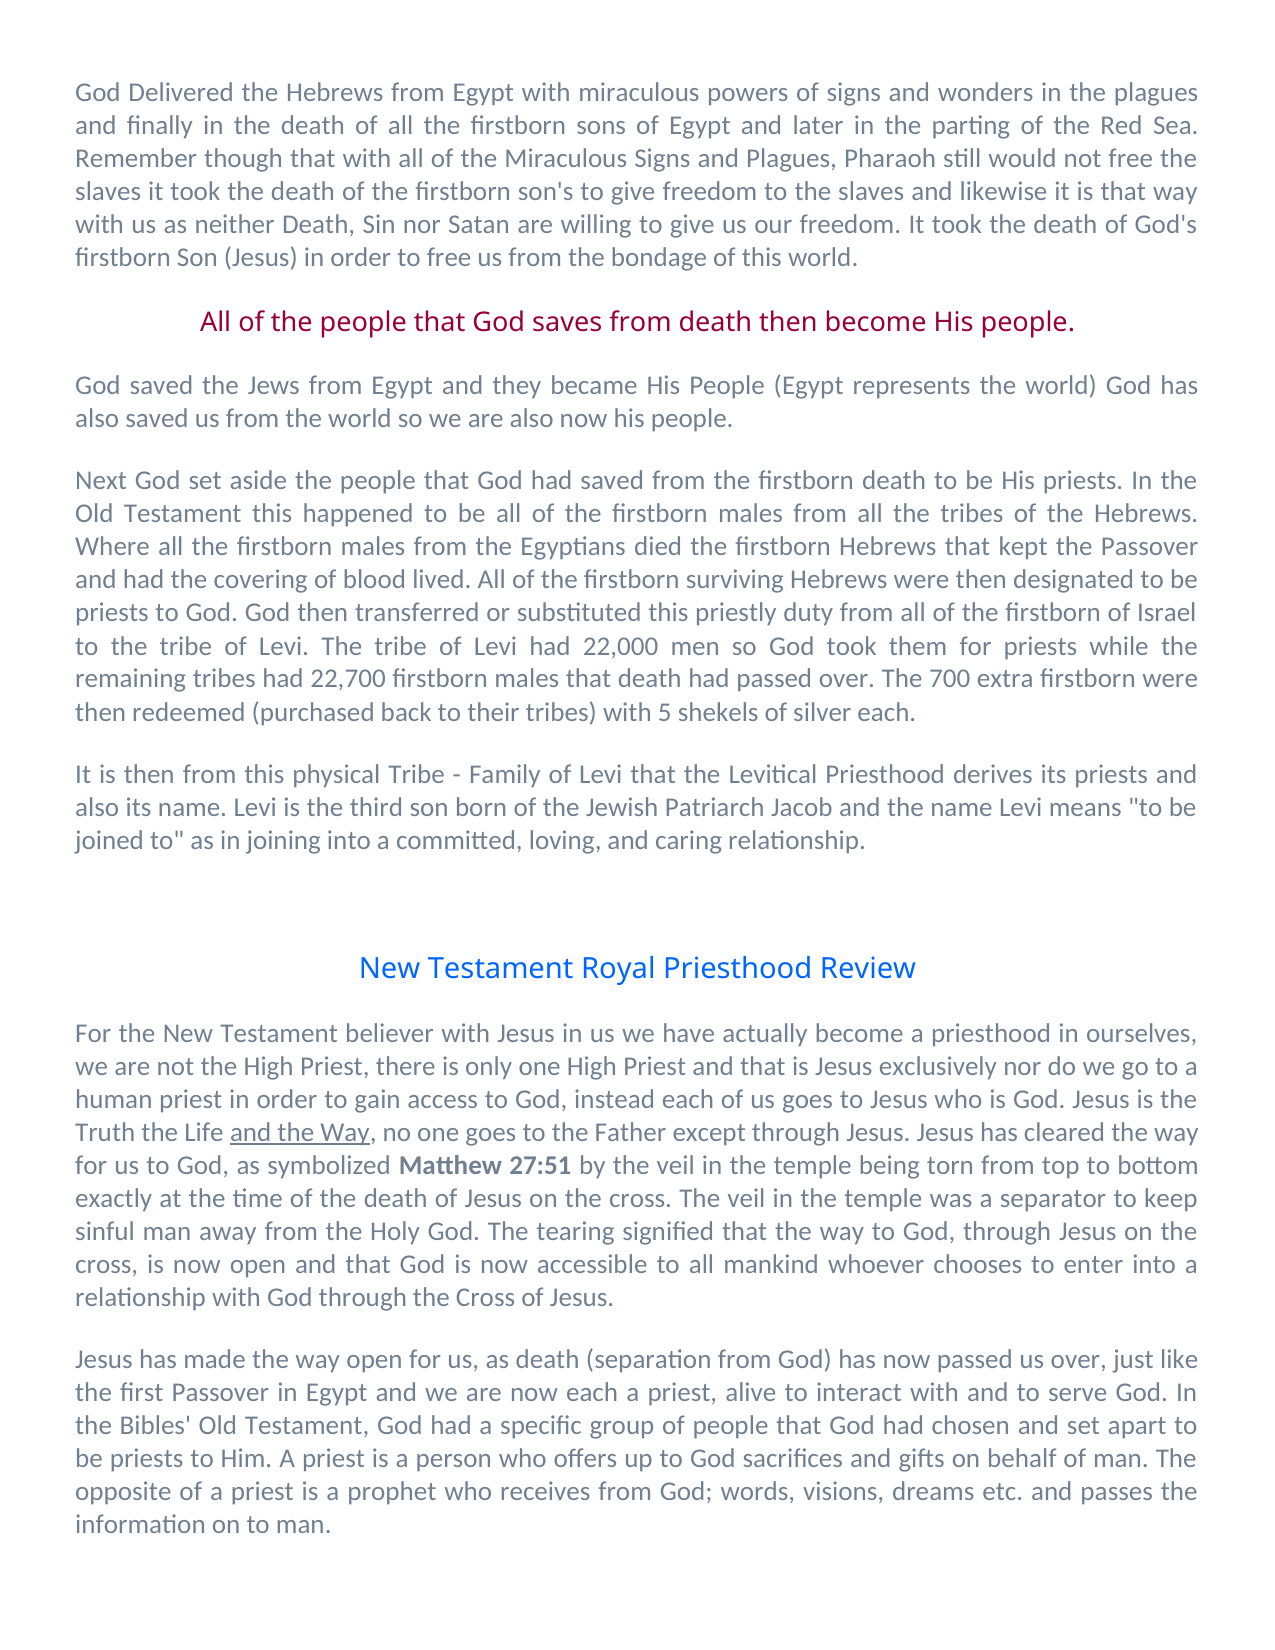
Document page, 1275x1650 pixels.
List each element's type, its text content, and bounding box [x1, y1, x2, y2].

text New Testament Royal Priesthood Review [75, 947, 1200, 987]
text Jesus has made the way open for us, as death (separation from God) has now passed us over, just like the first Passover in Egypt and we are now each a priest, alive to interact with and to serve God. In the Bibles' Old Testament, God had a specific group of people that God had chosen and set apart to be priests to Him. A priest is a person who offers up to God sacrifices and gifts on behalf of man. The opposite of a priest is a prophet who receives from God; words, visions, dreams etc. and passes the information on to man. [75, 1342, 1200, 1541]
text God saved the Jews from Egypt and they became His People (Egypt represents the world) God has also saved us from the world so we are also now his people. [75, 368, 1200, 434]
text Next God set aside the people that God had saved from the firstborn death to be His priests. In the Old Testament this happened to be all of the firstborn males from all the tribes of the Hebrews. Where all the firstborn males from the Egyptians died the firstborn Hebrews that kept the Passover and had the covering of blood lived. All of the firstborn surviving Hebrews were then designated to be priests to God. God then transferred or substituted this priestly duty from all of the firstborn of Israel to the tribe of Levi. The tribe of Levi had 22,000 men so God took them for priests while the remaining tribes had 22,700 firstborn males that death had passed over. The 700 extra firstborn were then redeemed (purchased back to their tribes) with 5 shekels of silver each. [75, 463, 1200, 728]
text All of the people that God saves from death then become His people. [75, 302, 1200, 339]
text God Delivered the Hebrews from Egypt with miraculous powers of signs and wonders in the plagues and finally in the death of all the firstborn sons of Egypt and later in the parting of the Red Sea. Remember though that with all of the Miraculous Signs and Plagues, Pharaoh still would not free the slaves it took the death of the firstborn son's to give freedom to the slaves and likewise it is that way with us as neither Death, Sin nor Satan are willing to give us our freedom. It took the death of God's firstborn Son (Jesus) in order to free us from the bondage of this world. [75, 75, 1200, 273]
text It is then from this physical Tribe - Family of Levi that the Levitical Priesthood derives its priests and also its name. Levi is the third son born of the Jewish Patriarch Jacob and the name Levi means "to be joined to" as in joining into a committed, loving, and caring relationship. [75, 757, 1200, 856]
text For the New Testament believer with Jesus in us we have actually become a priesthood in ourselves, we are not the High Priest, there is only one High Priest and that is Jesus exclusively nor do we go to a human priest in order to gain access to God, instead each of us goes to Jesus who is God. Jesus is the Truth the Life and the Way, no one goes to the Father except through Jesus. Jesus has cleared the way for us to God, as symbolized Matthew 27:51 by the veil in the temple being torn from top to bottom exactly at the time of the death of Jesus on the cross. The veil in the temple was a separator to keep sinful man away from the Holy God. The tearing signified that the way to God, through Jesus on the cross, is now open and that God is now accessible to all mankind whoever chooses to enter into a relationship with God through the Cross of Jesus. [75, 1016, 1200, 1313]
